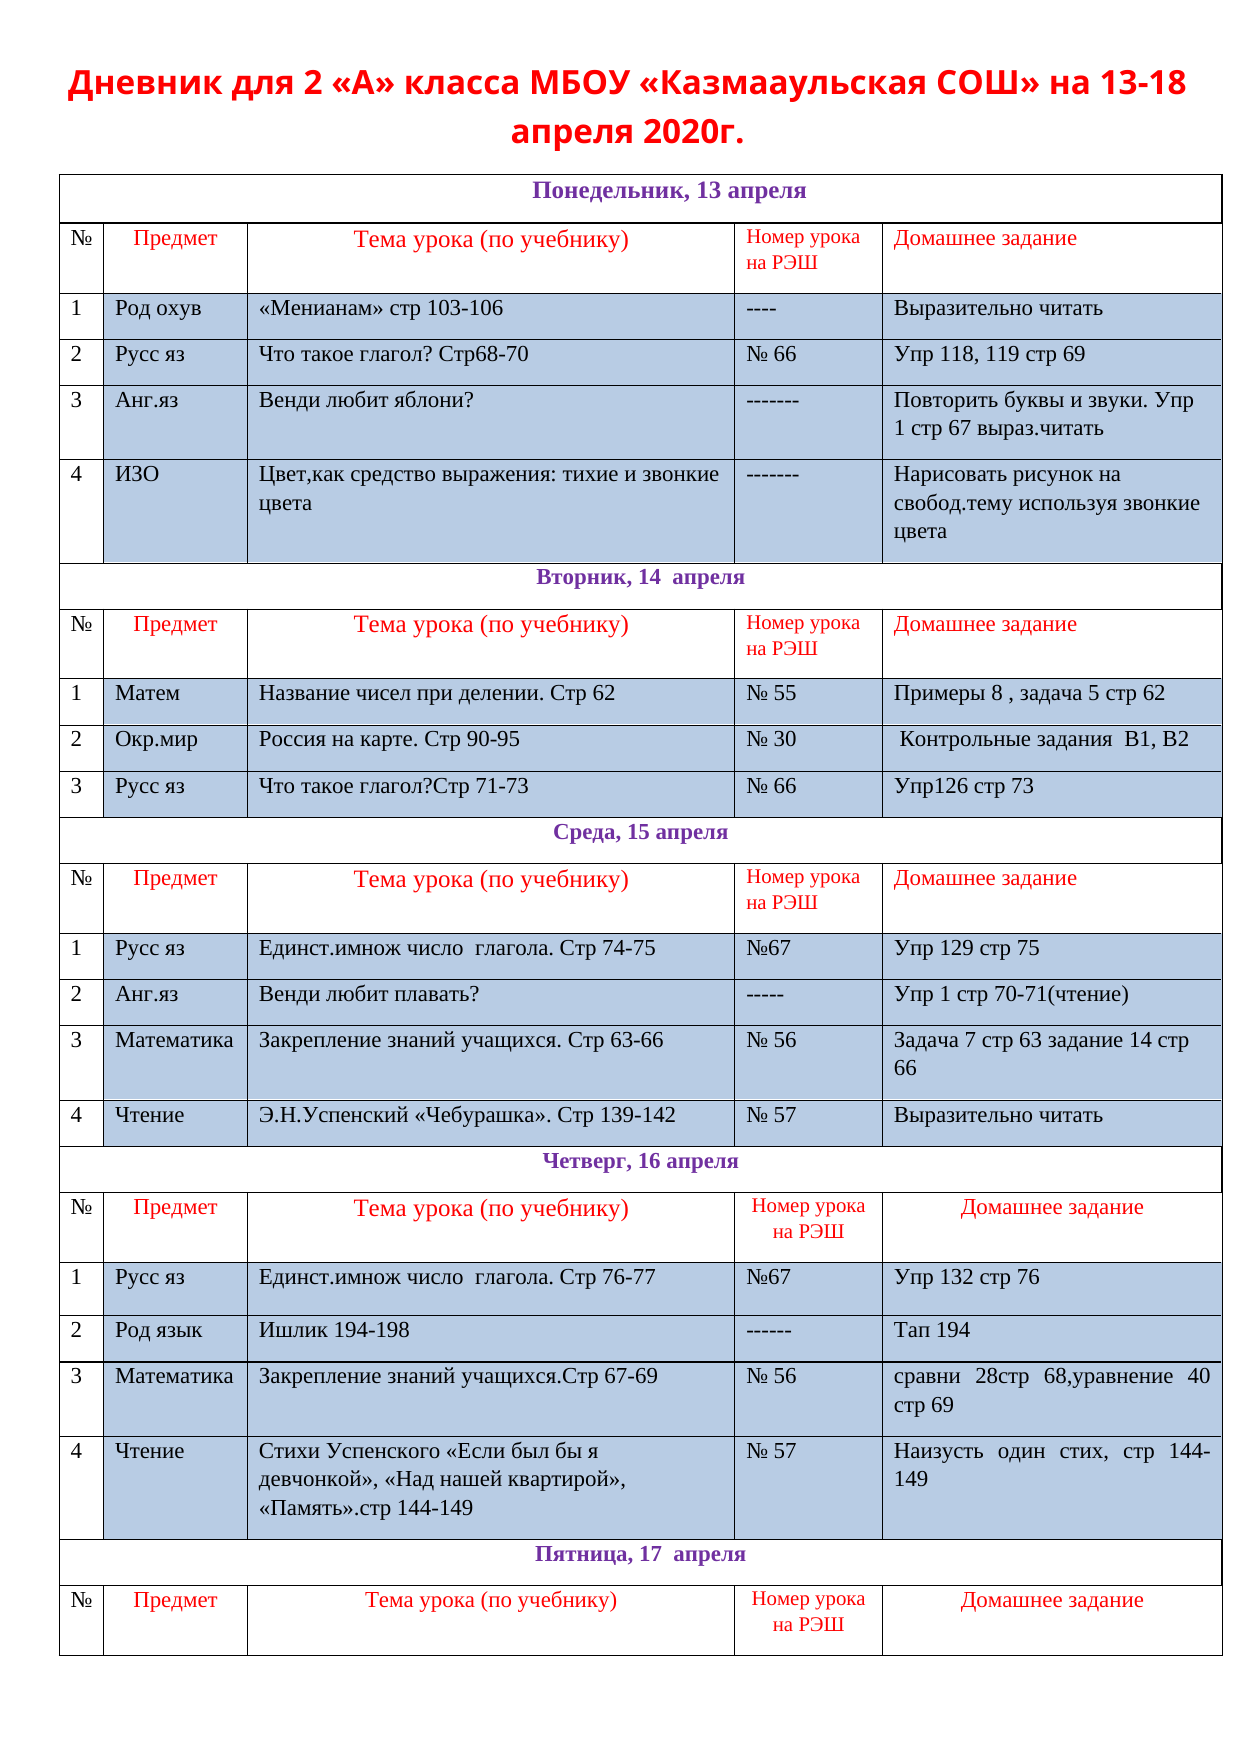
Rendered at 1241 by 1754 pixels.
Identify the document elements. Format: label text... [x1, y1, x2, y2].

table_cell ---- [735, 294, 882, 339]
table_cell 3 [60, 1026, 103, 1099]
table_cell № [60, 1193, 103, 1262]
table_cell Домашнее задание [883, 1586, 1222, 1655]
table_cell 1 [60, 679, 103, 724]
table_cell Тема урока (по учебнику) [248, 1586, 734, 1655]
table_cell Упр 129 стр 75 [883, 933, 1222, 979]
table_cell Что такое глагол? Стр68-70 [248, 340, 734, 385]
table_cell № 30 [735, 726, 882, 771]
table_cell № 66 [735, 772, 882, 817]
table_cell № [60, 1586, 103, 1655]
table_cell Номер урока на РЭШ [735, 1586, 882, 1655]
text Дневник для 2 «А» класса МБОУ «Казмааульская СОШ» на 13-18 апреля 2020г. [59, 59, 1196, 153]
table_cell Выразительно читать [883, 1100, 1222, 1146]
table_cell № [60, 864, 103, 933]
table_cell Закрепление знаний учащихся.Стр 67-69 [248, 1363, 734, 1436]
table_cell Предмет [104, 224, 247, 292]
table_cell Среда, 15 апреля [60, 818, 1221, 863]
table_cell Предмет [104, 864, 247, 933]
table_cell Венди любит плавать? [248, 980, 734, 1025]
table_cell 1 [60, 1263, 103, 1315]
table_cell 4 [60, 1101, 103, 1146]
table_cell ------ [735, 1316, 882, 1361]
table_cell №67 [735, 1263, 882, 1315]
table_cell Тема урока (по учебнику) [248, 224, 734, 292]
table_cell Единст.имнож число глагола. Стр 76-77 [248, 1263, 734, 1315]
table_cell № [60, 224, 103, 292]
table_cell Тап 194 [883, 1315, 1222, 1361]
table_cell № 57 [735, 1101, 882, 1146]
table_cell Нарисовать рисунок на свобод.тему используя звонкие цвета [883, 459, 1222, 562]
table_cell Упр 1 стр 70-71(чтение) [883, 979, 1222, 1025]
table_cell Математика [104, 1026, 247, 1099]
table_cell 4 [60, 1437, 103, 1539]
table_cell Наизусть один стих, стр 144-149 [883, 1436, 1222, 1539]
table_cell Цвет,как средство выражения: тихие и звонкие цвета [248, 460, 734, 562]
table_cell Предмет [104, 1193, 247, 1262]
table_cell сравни 28стр 68,уравнение 40 стр 69 [883, 1361, 1222, 1436]
table_cell 2 [60, 1316, 103, 1361]
table_cell 4 [60, 460, 103, 562]
table_cell № 56 [735, 1363, 882, 1436]
table_cell Номер урока на РЭШ [735, 610, 882, 678]
table_cell Упр 132 стр 76 [883, 1262, 1222, 1315]
table_cell Чтение [104, 1101, 247, 1146]
table_cell № 57 [735, 1437, 882, 1539]
table_cell Русс яз [104, 1263, 247, 1315]
table_header Понедельник, 13 апреля [60, 175, 1221, 222]
table_cell ИЗО [104, 460, 247, 562]
table_cell ------- [735, 386, 882, 459]
table_cell Матем [104, 679, 247, 724]
table_cell Что такое глагол?Стр 71-73 [248, 772, 734, 817]
table_cell Анг.яз [104, 386, 247, 459]
table_cell Математика [104, 1363, 247, 1436]
table_cell Род язык [104, 1316, 247, 1361]
table_cell Тема урока (по учебнику) [248, 1193, 734, 1262]
table_cell ----- [735, 980, 882, 1025]
table_cell 3 [60, 1363, 103, 1436]
table_cell 2 [60, 340, 103, 385]
table_cell Номер урока на РЭШ [735, 864, 882, 933]
table_cell Ишлик 194-198 [248, 1316, 734, 1361]
table_cell № 55 [735, 679, 882, 724]
table_cell Пятница, 17 апреля [60, 1540, 1221, 1585]
table_cell Э.Н.Успенский «Чебурашка». Стр 139-142 [248, 1101, 734, 1146]
table_cell Выразительно читать [883, 293, 1222, 339]
table_cell Закрепление знаний учащихся. Стр 63-66 [248, 1026, 734, 1099]
table_cell 3 [60, 386, 103, 459]
table_cell Тема урока (по учебнику) [248, 610, 734, 678]
table_cell Домашнее задание [883, 864, 1222, 933]
table_cell ------- [735, 460, 882, 562]
table_cell Номер урока на РЭШ [735, 1193, 882, 1262]
table_cell Название чисел при делении. Стр 62 [248, 679, 734, 724]
table_cell Стихи Успенского «Если был бы я девчонкой», «Над нашей квартирой», «Память».стр 144-149 [248, 1437, 734, 1539]
table_cell Домашнее задание [883, 610, 1222, 678]
table_cell Род охув [104, 294, 247, 339]
table_cell Предмет [104, 1586, 247, 1655]
table_cell Венди любит яблони? [248, 386, 734, 459]
table_cell Предмет [104, 610, 247, 678]
table_cell № [60, 610, 103, 678]
table_cell Россия на карте. Стр 90-95 [248, 726, 734, 771]
table_cell Домашнее задание [883, 224, 1222, 292]
table_cell Анг.яз [104, 980, 247, 1025]
table_cell №67 [735, 934, 882, 979]
table_cell Четверг, 16 апреля [60, 1147, 1221, 1192]
table_cell 2 [60, 980, 103, 1025]
table_cell 2 [60, 726, 103, 771]
table_cell Задача 7 стр 63 задание 14 стр 66 [883, 1025, 1222, 1099]
table_cell Примеры 8 , задача 5 стр 62 [883, 678, 1222, 724]
table_cell Повторить буквы и звуки. Упр 1 стр 67 выраз.читать [883, 385, 1222, 459]
table_cell Русс яз [104, 772, 247, 817]
table_cell № 56 [735, 1026, 882, 1099]
table_cell Упр 118, 119 стр 69 [883, 339, 1222, 385]
table_cell Номер урока на РЭШ [735, 224, 882, 292]
table_cell Тема урока (по учебнику) [248, 864, 734, 933]
table_cell Единст.имнож число глагола. Стр 74-75 [248, 934, 734, 979]
table_cell № 66 [735, 340, 882, 385]
table_cell 3 [60, 772, 103, 817]
table_cell Домашнее задание [883, 1193, 1222, 1262]
table_cell Вторник, 14 апреля [60, 564, 1221, 608]
table_cell Русс яз [104, 340, 247, 385]
table_cell Контрольные задания В1, В2 [883, 725, 1222, 771]
table_cell Окр.мир [104, 726, 247, 771]
table_cell «Менианам» стр 103-106 [248, 294, 734, 339]
table_cell Чтение [104, 1437, 247, 1539]
table_cell Русс яз [104, 934, 247, 979]
table_cell Упр126 стр 73 [883, 771, 1222, 817]
table_cell 1 [60, 294, 103, 339]
table_cell 1 [60, 934, 103, 979]
